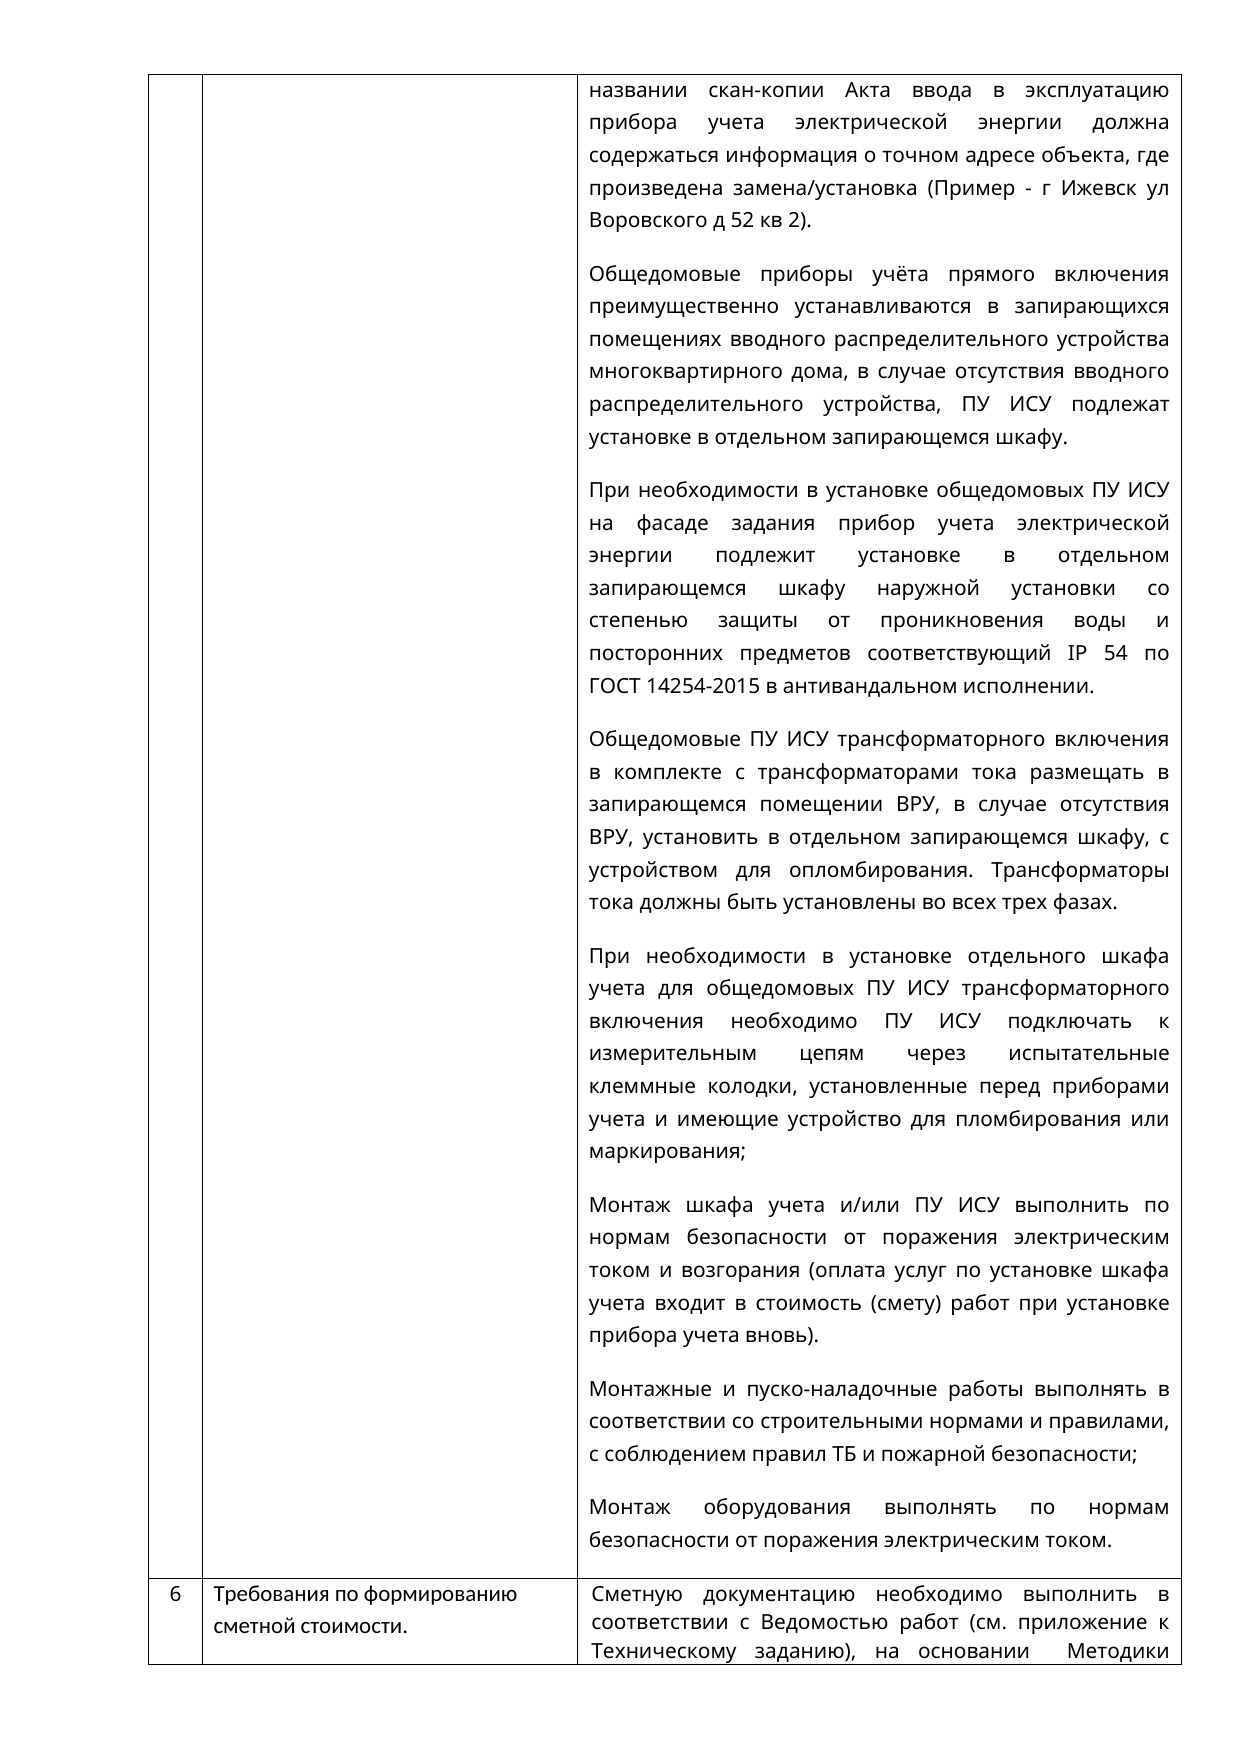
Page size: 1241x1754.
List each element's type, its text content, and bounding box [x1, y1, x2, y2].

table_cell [578, 1579, 1181, 1664]
table_cell 6 [149, 1579, 202, 1664]
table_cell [203, 1579, 577, 1664]
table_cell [203, 75, 577, 1578]
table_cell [578, 75, 1181, 1578]
table_cell 5 [149, 75, 202, 1578]
